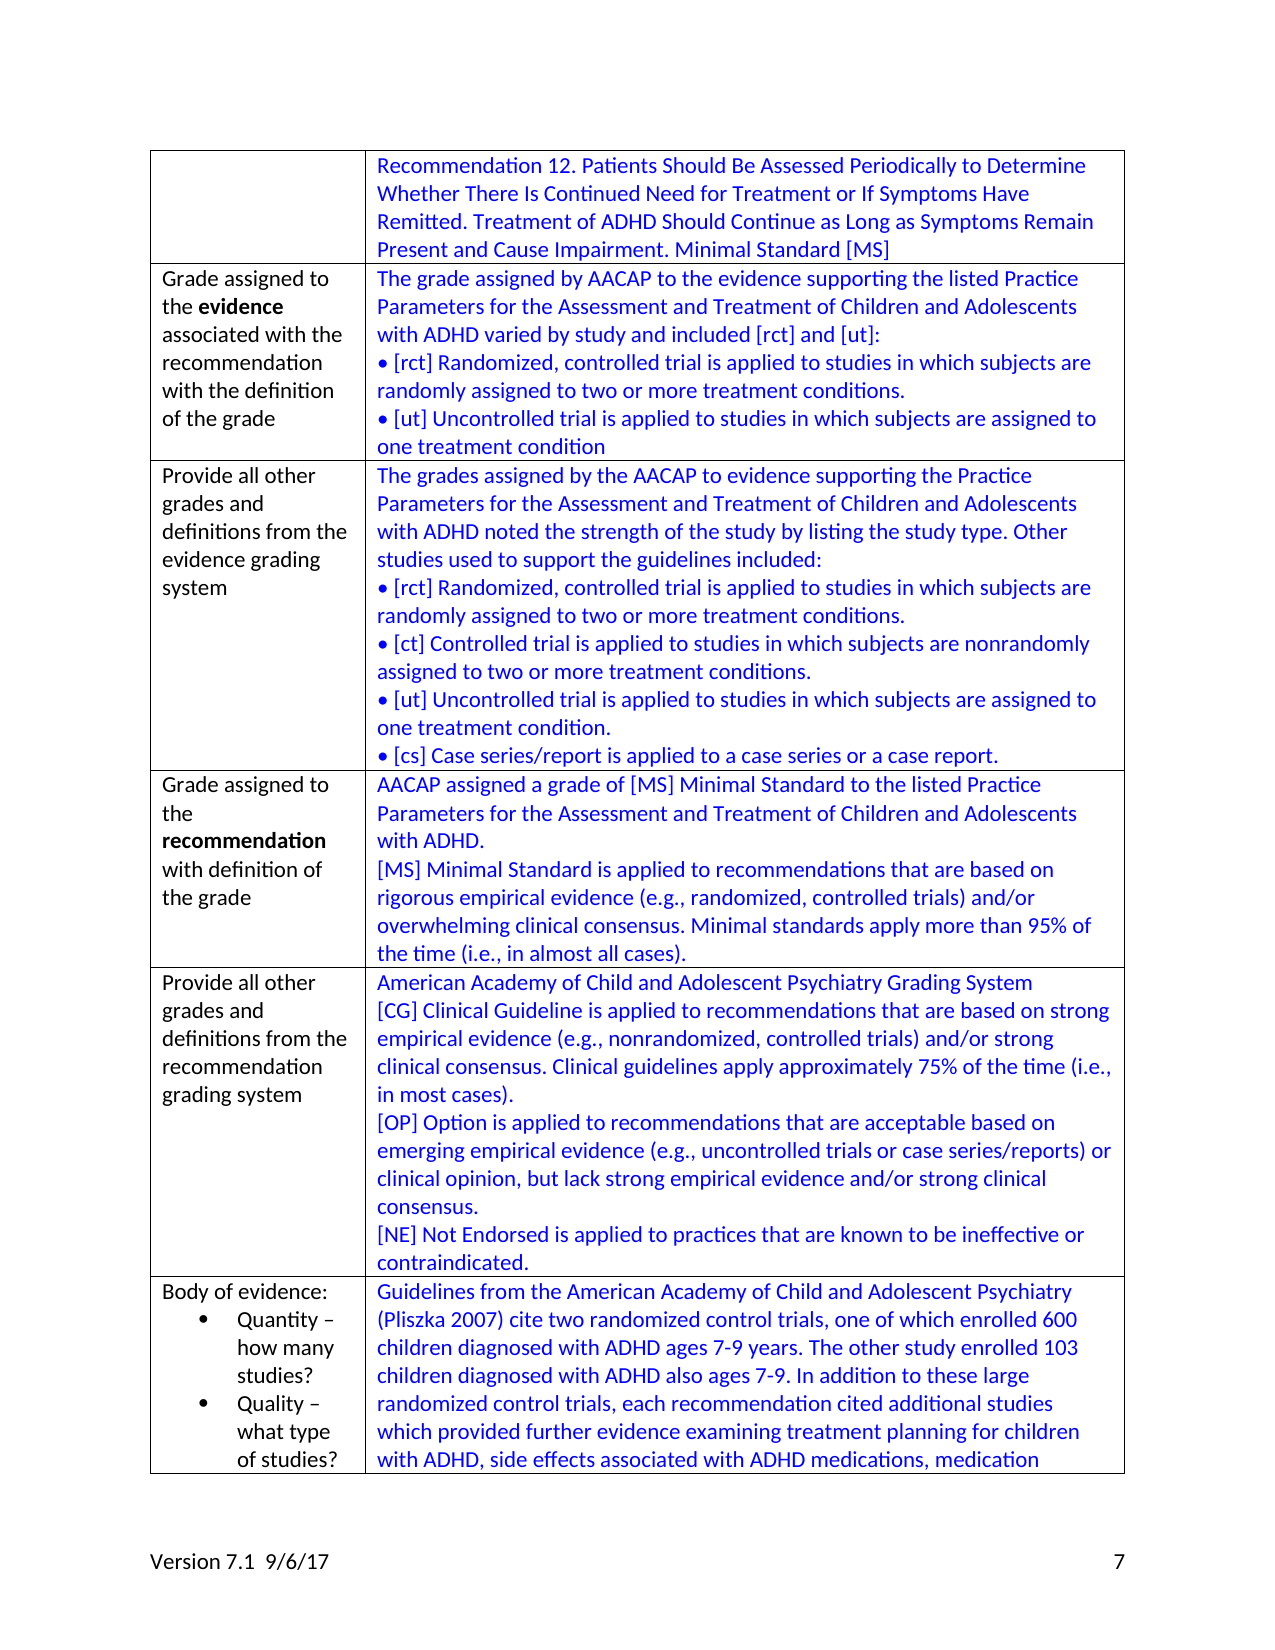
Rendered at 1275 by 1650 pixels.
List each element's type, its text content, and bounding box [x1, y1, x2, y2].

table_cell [151, 151, 365, 263]
table_cell Grade assigned to the recommendation with definition of the grade [151, 771, 365, 967]
table_cell Provide all other grades and definitions from the evidence grading system [151, 461, 365, 769]
table_cell Provide all other grades and definitions from the recommendation grading system [151, 968, 365, 1276]
table_cell American Academy of Child and Adolescent Psychiatry Grading System [CG] Clinical Guideline is applied to recommendations that are based on strong empirical evidence (e.g., nonrandomized, controlled trials) and/or strong clinical consensus. Clinical guidelines apply approximately 75% of the time (i.e., in most cases). [OP] Option is applied to recommendations that are acceptable based on emerging empirical evidence (e.g., uncontrolled trials or case series/reports) or clinical opinion, but lack strong empirical evidence and/or strong clinical consensus. [NE] Not Endorsed is applied to practices that are known to be ineffective or contraindicated. [366, 968, 1124, 1276]
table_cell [366, 1277, 1124, 1473]
table_cell AACAP assigned a grade of [MS] Minimal Standard to the listed Practice Parameters for the Assessment and Treatment of Children and Adolescents with ADHD. [MS] Minimal Standard is applied to recommendations that are based on rigorous empirical evidence (e.g., randomized, controlled trials) and/or overwhelming clinical consensus. Minimal standards apply more than 95% of the time (i.e., in almost all cases). [366, 771, 1124, 967]
table_cell The grade assigned by AACAP to the evidence supporting the listed Practice Parameters for the Assessment and Treatment of Children and Adolescents with ADHD varied by study and included [rct] and [ut]: • [rct] Randomized, controlled trial is applied to studies in which subjects are randomly assigned to two or more treatment conditions. • [ut] Uncontrolled trial is applied to studies in which subjects are assigned to one treatment condition [366, 264, 1124, 460]
table_cell Grade assigned to the evidence associated with the recommendation with the definition of the grade [151, 264, 365, 460]
table_cell The grades assigned by the AACAP to evidence supporting the Practice Parameters for the Assessment and Treatment of Children and Adolescents with ADHD noted the strength of the study by listing the study type. Other studies used to support the guidelines included: • [rct] Randomized, controlled trial is applied to studies in which subjects are randomly assigned to two or more treatment conditions. • [ct] Controlled trial is applied to studies in which subjects are nonrandomly assigned to two or more treatment conditions. • [ut] Uncontrolled trial is applied to studies in which subjects are assigned to one treatment condition. • [cs] Case series/report is applied to a case series or a case report. [366, 461, 1124, 769]
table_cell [151, 1277, 365, 1473]
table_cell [366, 151, 1124, 263]
